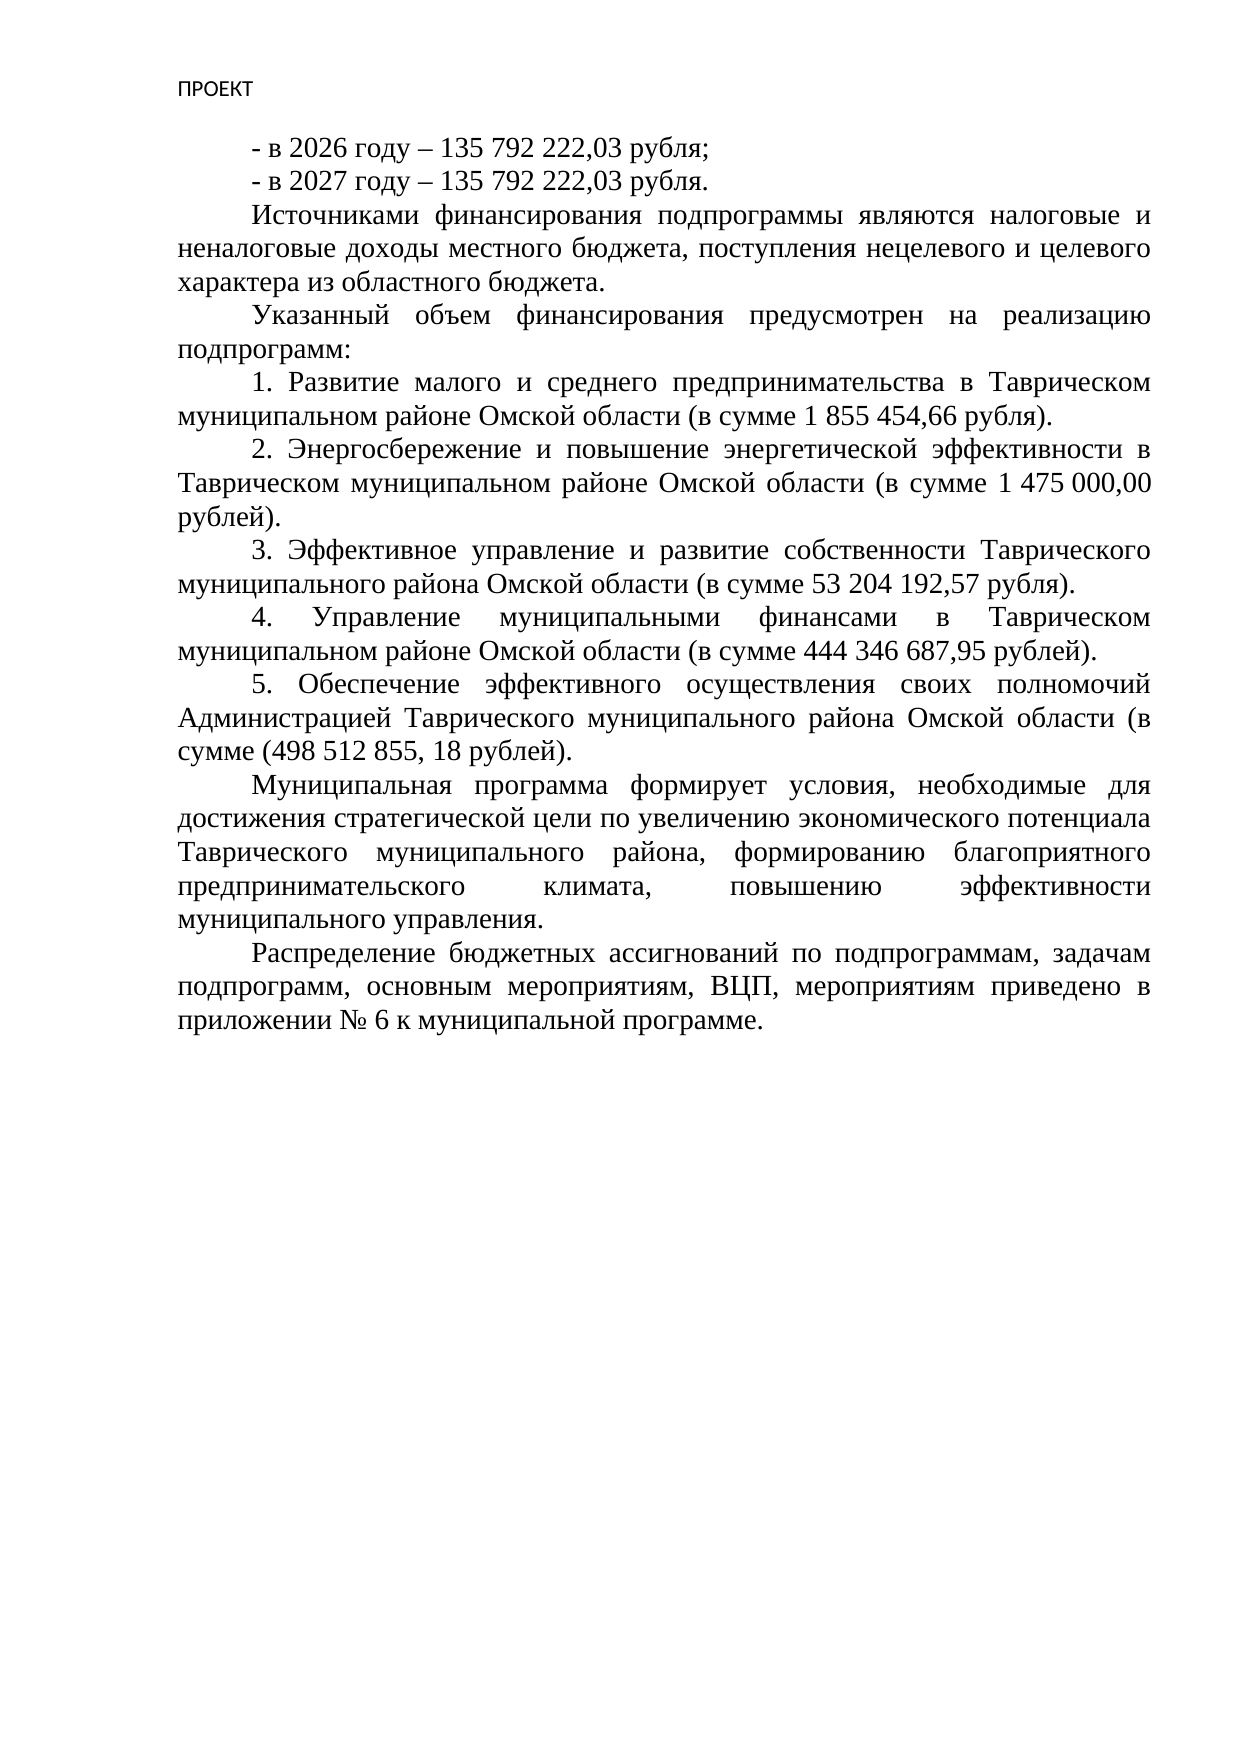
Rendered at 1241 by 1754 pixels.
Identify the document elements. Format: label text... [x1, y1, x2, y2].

text Указанный объем финансирования предусмотрен на реализацию подпрограмм: [177, 297, 1152, 364]
text 5. Обеспечение эффективного осуществления своих полномочий Администрацией Таврического муниципального района Омской области (в сумме (498 512 855, 18 рублей). [177, 666, 1152, 767]
text 2. Энергосбережение и повышение энергетической эффективности в Таврическом муниципальном районе Омской области (в сумме 1 475 000,00 рублей). [177, 432, 1152, 532]
text 3. Эффективное управление и развитие собственности Таврического муниципального района Омской области (в сумме 53 204 192,57 рубля). [177, 532, 1152, 599]
text Муниципальная программа формирует условия, необходимые для достижения стратегической цели по увеличению экономического потенциала Таврического муниципального района, формированию благоприятного предпринимательского климата, повышению эффективности муниципального управления. [177, 767, 1152, 935]
text - в 2026 году – 135 792 222,03 рубля; [177, 130, 1152, 163]
text - в 2027 году – 135 792 222,03 рубля. [177, 163, 1152, 197]
text 1. Развитие малого и среднего предпринимательства в Таврическом муниципальном районе Омской области (в сумме 1 855 454,66 рубля). [177, 364, 1152, 432]
text Распределение бюджетных ассигнований по подпрограммам, задачам подпрограмм, основным мероприятиям, ВЦП, мероприятиям приведено в приложении № 6 к муниципальной программе. [177, 935, 1152, 1035]
text Источниками финансирования подпрограммы являются налоговые и неналоговые доходы местного бюджета, поступления нецелевого и целевого характера из областного бюджета. [177, 197, 1152, 297]
text 4. Управление муниципальными финансами в Таврическом муниципальном районе Омской области (в сумме 444 346 687,95 рублей). [177, 599, 1152, 666]
